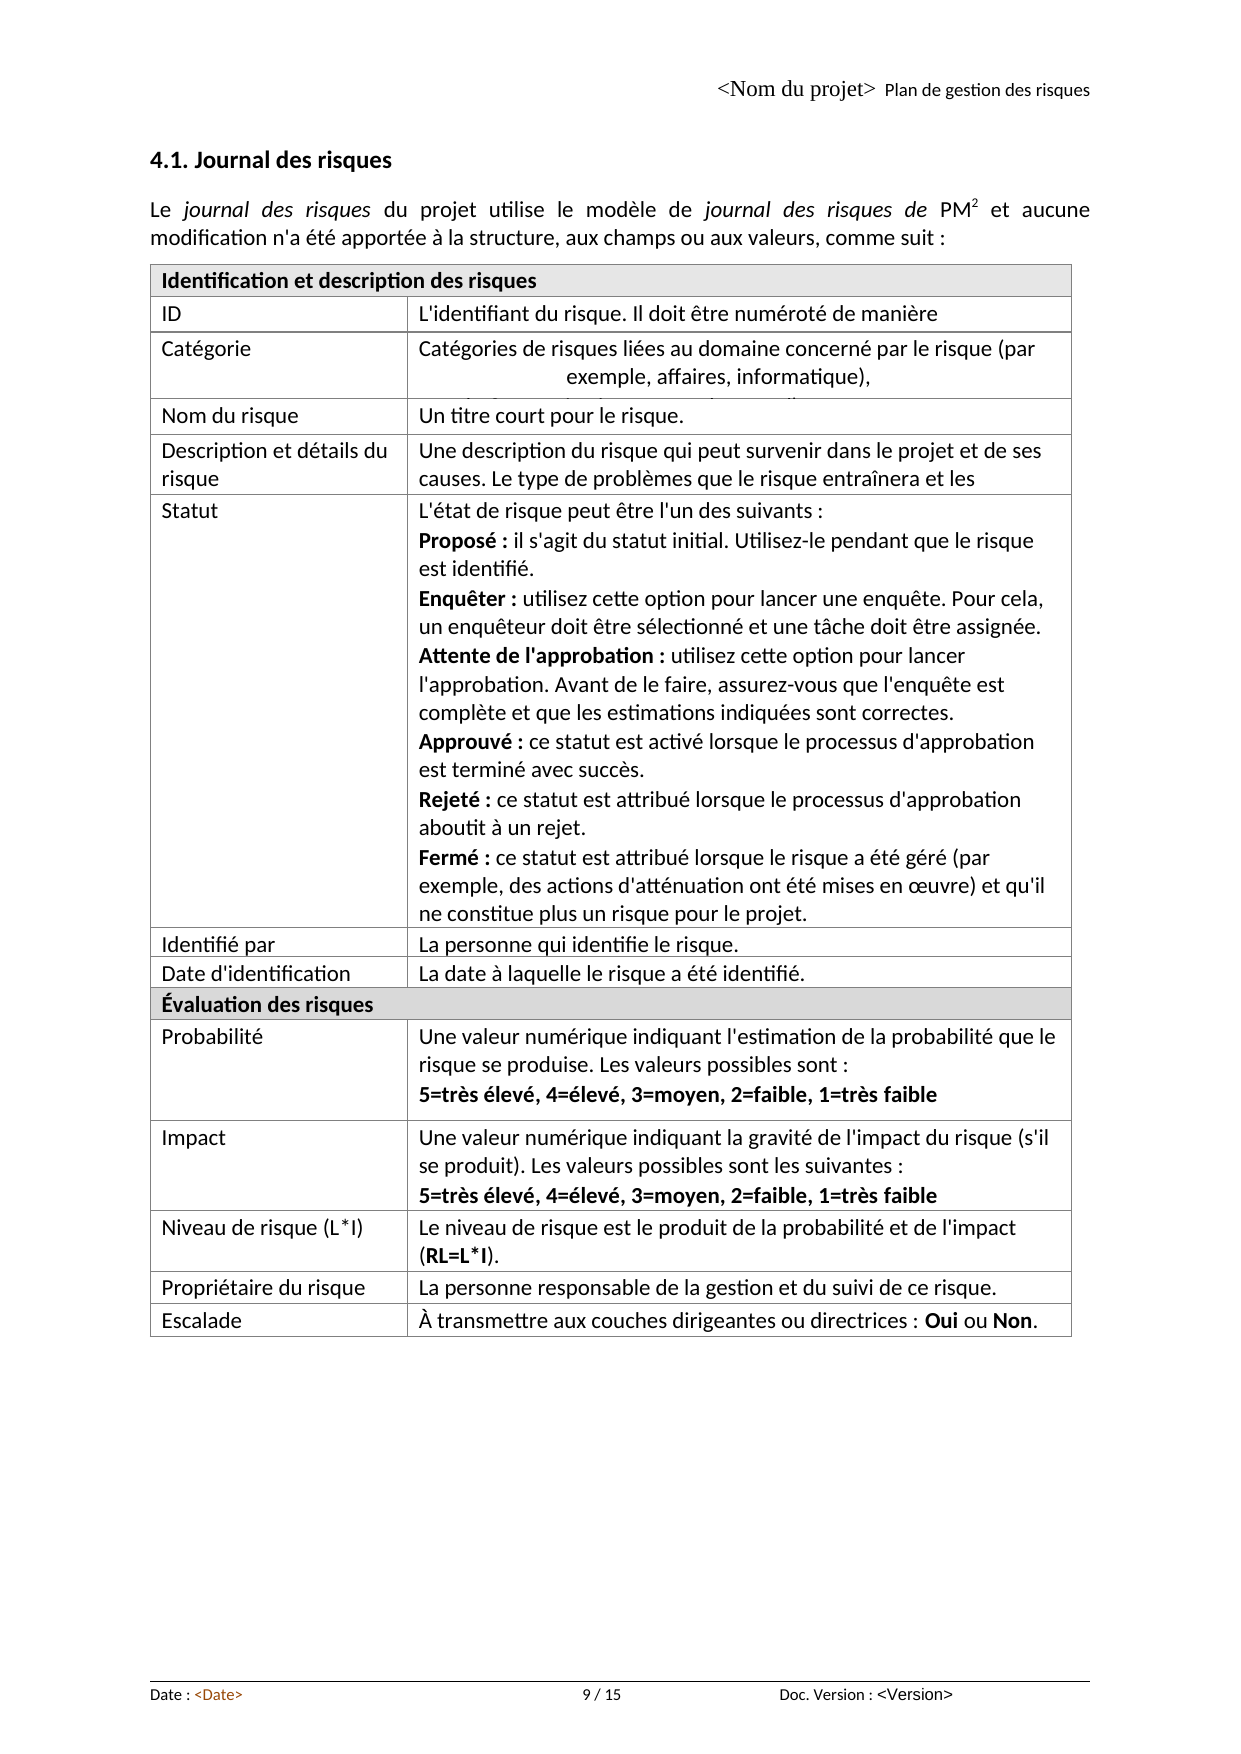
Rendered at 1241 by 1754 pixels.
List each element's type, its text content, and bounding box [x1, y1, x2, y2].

table_cell Catégorie [151, 333, 407, 398]
table_cell Description et détails du risque [151, 435, 407, 494]
table_cell La personne qui identifie le risque. [408, 928, 1071, 956]
table_cell Statut [151, 495, 407, 927]
table_cell L'état de risque peut être l'un des suivants : Proposé : il s'agit du statut initial. Utilisez-le pendant que le risque est identifié. Enquêter : utilisez cette option pour lancer une enquête. Pour cela, un enquêteur doit être sélectionné et une tâche doit être assignée. Attente de l'approbation : utilisez cette option pour lancer l'approbation. Avant de le faire, assurez-vous que l'enquête est complète et que les estimations indiquées sont correctes. Approuvé : ce statut est activé lorsque le processus d'approbation est terminé avec succès. Rejeté : ce statut est attribué lorsque le processus d'approbation aboutit à un rejet. Fermé : ce statut est attribué lorsque le risque a été géré (par exemple, des actions d'atténuation ont été mises en œuvre) et qu'il ne constitue plus un risque pour le projet. [408, 495, 1071, 927]
table_cell Un titre court pour le risque. [408, 399, 1071, 434]
table_cell Escalade [151, 1304, 407, 1336]
table_cell Identifié par [151, 928, 407, 956]
table_cell La date à laquelle le risque a été identifié. [408, 957, 1071, 987]
table_cell Propriétaire du risque [151, 1272, 407, 1303]
subtitle Journal des risques [150, 144, 1090, 174]
table_cell À transmettre aux couches dirigeantes ou directrices : Oui ou Non. [408, 1304, 1071, 1336]
table_cell Évaluation des risques [151, 988, 1071, 1019]
table_cell Le niveau de risque est le produit de la probabilité et de l'impact (RL=L*I). [408, 1211, 1071, 1271]
list Le journal des risques du projet utilise le modèle de journal des risques de PM2 et aucune modification n'a été apportée à la structure, aux champs ou aux valeurs, comme suit : [150, 195, 1090, 251]
table_cell La personne responsable de la gestion et du suivi de ce risque. [408, 1272, 1071, 1303]
table_cell Niveau de risque (L*I) [151, 1211, 407, 1271]
table_cell Une description du risque qui peut survenir dans le projet et de ses causes. Le type de problèmes que le risque entraînera et les dépendances du risque. [408, 435, 1071, 494]
table_cell ID [151, 297, 407, 331]
table_cell Nom du risque [151, 399, 407, 434]
table_cell Impact [151, 1121, 407, 1210]
table_cell Date d'identification [151, 957, 407, 987]
table_cell Une valeur numérique indiquant l'estimation de la probabilité que le risque se produise. Les valeurs possibles sont : 5=très élevé, 4=élevé, 3=moyen, 2=faible, 1=très faible [408, 1020, 1071, 1120]
table_cell L'identifiant du risque. Il doit être numéroté de manière séquentielle. [408, 297, 1071, 331]
table_cell Catégories de risques liées au domaine concerné par le risque (par exemple, affaires, informatique), People & Organisation, External et Legal). [408, 333, 1071, 398]
table_cell Une valeur numérique indiquant la gravité de l'impact du risque (s'il se produit). Les valeurs possibles sont les suivantes : 5=très élevé, 4=élevé, 3=moyen, 2=faible, 1=très faible [408, 1121, 1071, 1210]
table_cell Probabilité [151, 1020, 407, 1120]
table_header Identification et description des risques [151, 265, 1071, 296]
